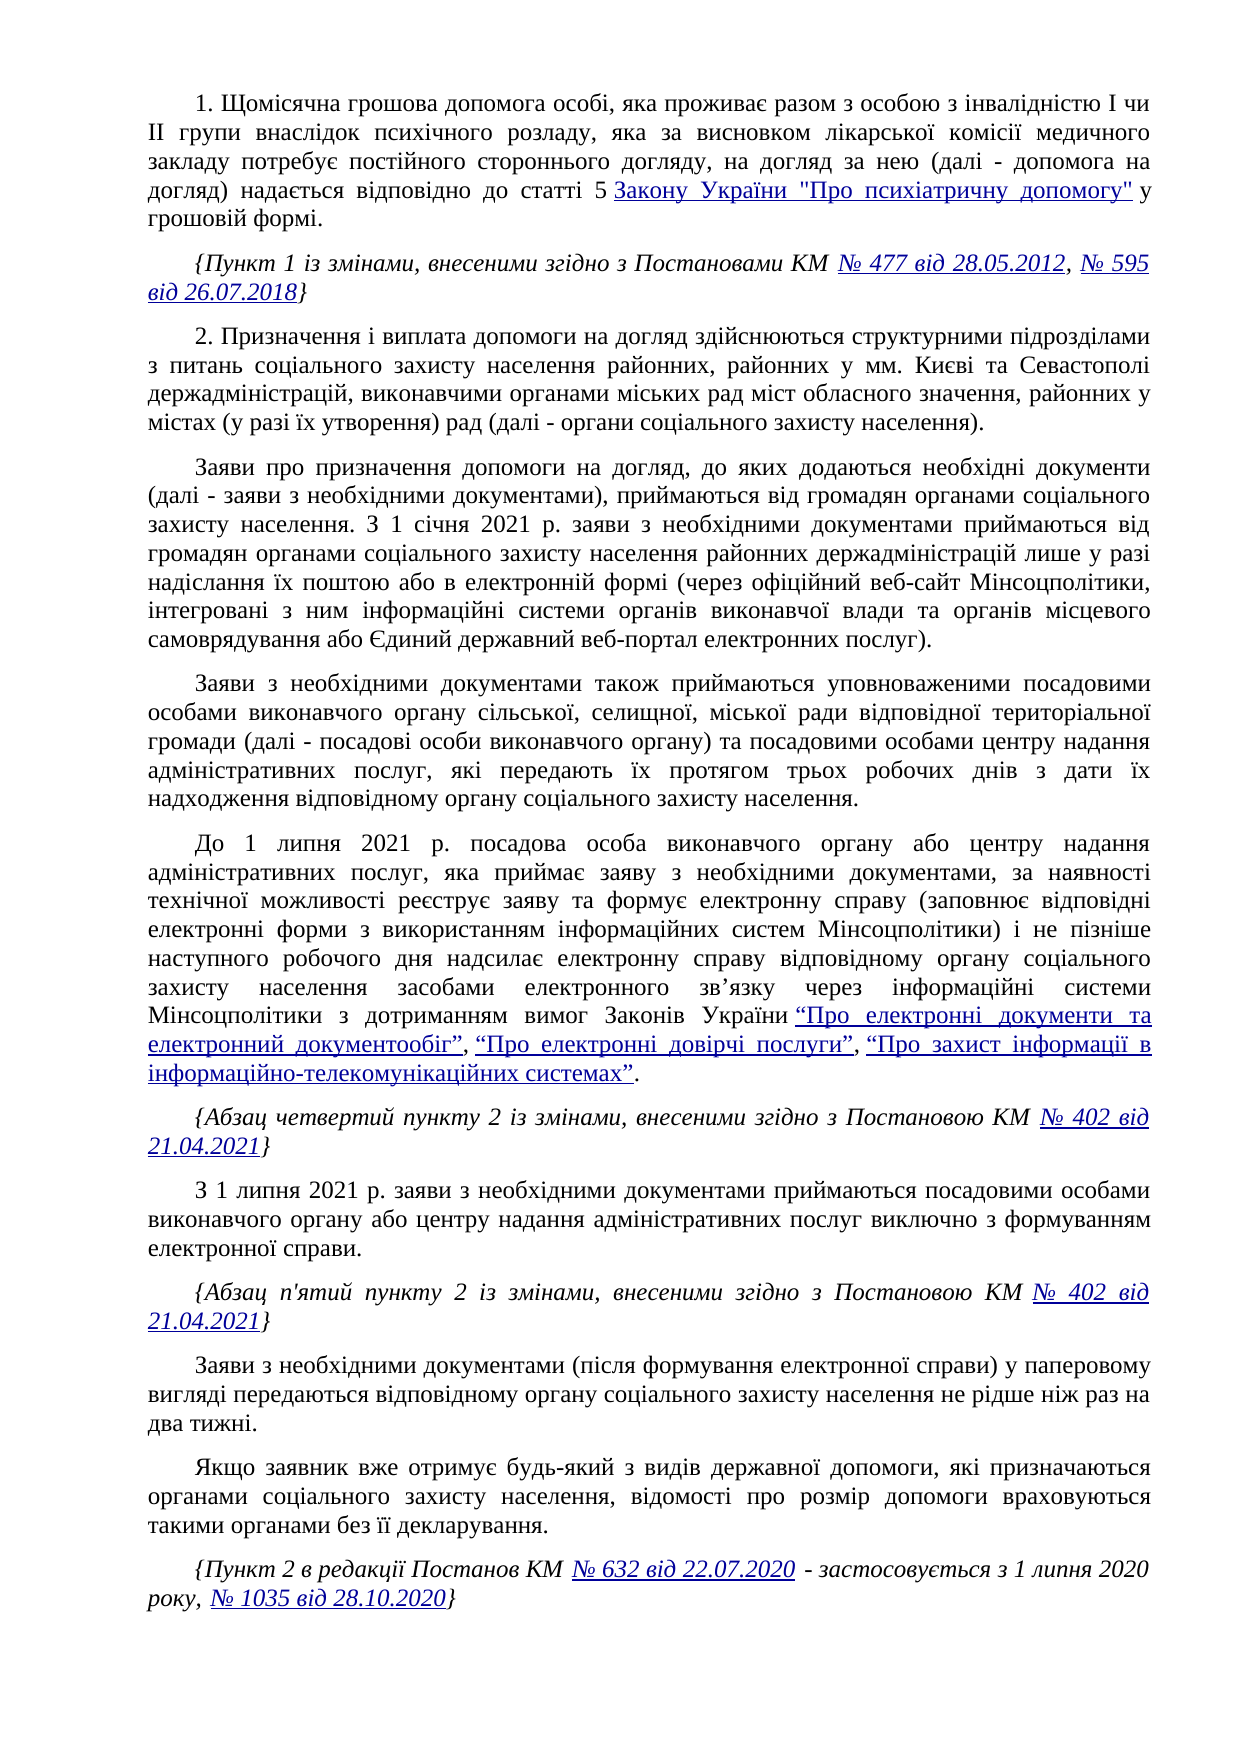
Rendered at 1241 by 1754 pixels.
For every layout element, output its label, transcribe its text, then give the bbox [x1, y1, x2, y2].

text Якщо заявник вже отримує будь-який з видів державної допомоги, які призначаються органами соціального захисту населення, відомості про розмір допомоги враховуються такими органами без її декларування. [148, 1452, 1152, 1538]
text {Абзац четвертий пункту 2 із змінами, внесеними згідно з Постановою КМ № 402 від 21.04.2021} [148, 1102, 1152, 1160]
text До 1 липня 2021 р. посадова особа виконавчого органу або центру надання адміністративних послуг, яка приймає заяву з необхідними документами, за наявності технічної можливості реєструє заяву та формує електронну справу (заповнює відповідні електронні форми з використанням інформаційних систем Мінсоцполітики) і не пізніше наступного робочого дня надсилає електронну справу відповідному органу соціального захисту населення засобами електронного зв’язку через інформаційні системи Мінсоцполітики з дотриманням вимог Законів України “Про електронні документи та електронний документообіг”, “Про електронні довірчі послуги”, “Про захист інформації в інформаційно-телекомунікаційних системах”. [148, 828, 1152, 1087]
text Заяви з необхідними документами (після формування електронної справи) у паперовому вигляді передаються відповідному органу соціального захисту населення не рідше ніж раз на два тижні. [148, 1350, 1152, 1437]
text Заяви про призначення допомоги на догляд, до яких додаються необхідні документи (далі - заяви з необхідними документами), приймаються від громадян органами соціального захисту населення. З 1 січня 2021 р. заяви з необхідними документами приймаються від громадян органами соціального захисту населення районних держадміністрацій лише у разі надіслання їх поштою або в електронній формі (через офіційний веб-сайт Мінсоцполітики, інтегровані з ним інформаційні системи органів виконавчої влади та органів місцевого самоврядування або Єдиний державний веб-портал електронних послуг). [148, 452, 1152, 653]
text З 1 липня 2021 р. заяви з необхідними документами приймаються посадовими особами виконавчого органу або центру надання адміністративних послуг виключно з формуванням електронної справи. [148, 1175, 1152, 1262]
text {Пункт 1 із змінами, внесеними згідно з Постановами КМ № 477 від 28.05.2012, № 595 від 26.07.2018} [148, 248, 1152, 305]
text Заяви з необхідними документами також приймаються уповноваженими посадовими особами виконавчого органу сільської, селищної, міської ради відповідної територіальної громади (далі - посадові особи виконавчого органу) та посадовими особами центру надання адміністративних послуг, які передають їх протягом трьох робочих днів з дати їх надходження відповідному органу соціального захисту населення. [148, 668, 1152, 812]
text 2. Призначення і виплата допомоги на догляд здійснюються структурними підрозділами з питань соціального захисту населення районних, районних у мм. Києві та Севастополі держадміністрацій, виконавчими органами міських рад міст обласного значення, районних у містах (у разі їх утворення) рад (далі - органи соціального захисту населення). [148, 321, 1152, 436]
text {Абзац п'ятий пункту 2 із змінами, внесеними згідно з Постановою КМ № 402 від 21.04.2021} [148, 1277, 1152, 1335]
text {Пункт 2 в редакції Постанов КМ № 632 від 22.07.2020 - застосовується з 1 липня 2020 року, № 1035 від 28.10.2020} [148, 1554, 1152, 1612]
text 1. Щомісячна грошова допомога особі, яка проживає разом з особою з інвалідністю I чи II групи внаслідок психічного розладу, яка за висновком лікарської комісії медичного закладу потребує постійного стороннього догляду, на догляд за нею (далі - допомога на догляд) надається відповідно до статті 5 Закону України "Про психіатричну допомогу" у грошовій формі. [148, 88, 1152, 232]
